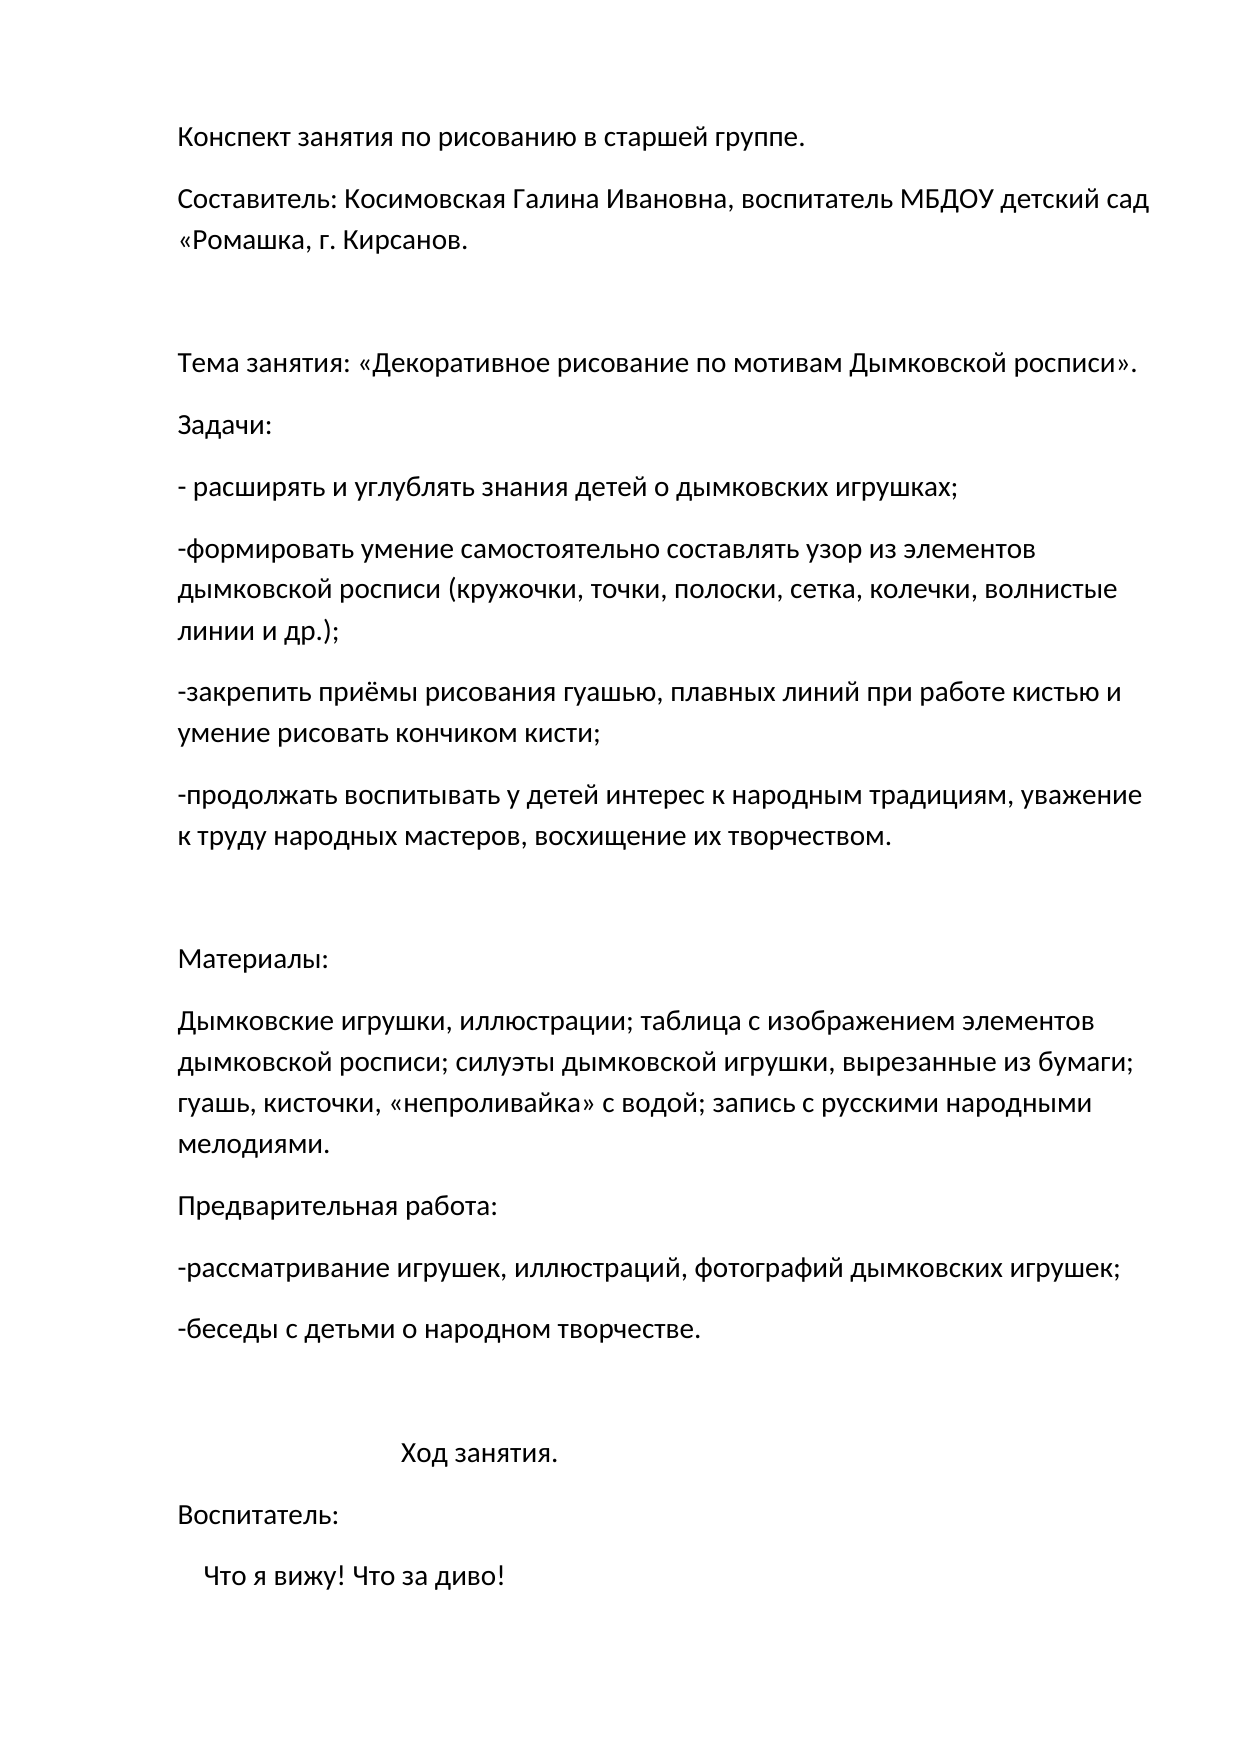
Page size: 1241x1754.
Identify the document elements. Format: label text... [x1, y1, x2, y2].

text -рассматривание игрушек, иллюстраций, фотографий дымковских игрушек; [177, 1249, 1152, 1284]
text - расширять и углублять знания детей о дымковских игрушках; [177, 468, 1152, 503]
text -продолжать воспитывать у детей интерес к народным традициям, уважение к труду народных мастеров, восхищение их творчеством. [177, 776, 1152, 853]
text Тема занятия: «Декоративное рисование по мотивам Дымковской росписи». [177, 344, 1152, 380]
text Задачи: [177, 406, 1152, 442]
text Дымковские игрушки, иллюстрации; таблица с изображением элементов дымковской росписи; силуэты дымковской игрушки, вырезанные из бумаги; гуашь, кисточки, «непроливайка» с водой; запись с русскими народными мелодиями. [177, 1002, 1152, 1161]
text Воспитатель: [177, 1496, 1152, 1531]
text Ход занятия. [177, 1434, 1152, 1469]
text Что я вижу! Что за диво! [177, 1557, 1152, 1593]
text Составитель: Косимовская Галина Ивановна, воспитатель МБДОУ детский сад «Ромашка, г. Кирсанов. [177, 180, 1152, 256]
text -беседы с детьми о народном творчестве. [177, 1310, 1152, 1346]
text Конспект занятия по рисованию в старшей группе. [177, 118, 1152, 154]
text Предварительная работа: [177, 1187, 1152, 1222]
text -закрепить приёмы рисования гуашью, плавных линий при работе кистью и умение рисовать кончиком кисти; [177, 673, 1152, 750]
text Материалы: [177, 941, 1152, 976]
text -формировать умение самостоятельно составлять узор из элементов дымковской росписи (кружочки, точки, полоски, сетка, колечки, волнистые линии и др.); [177, 530, 1152, 647]
